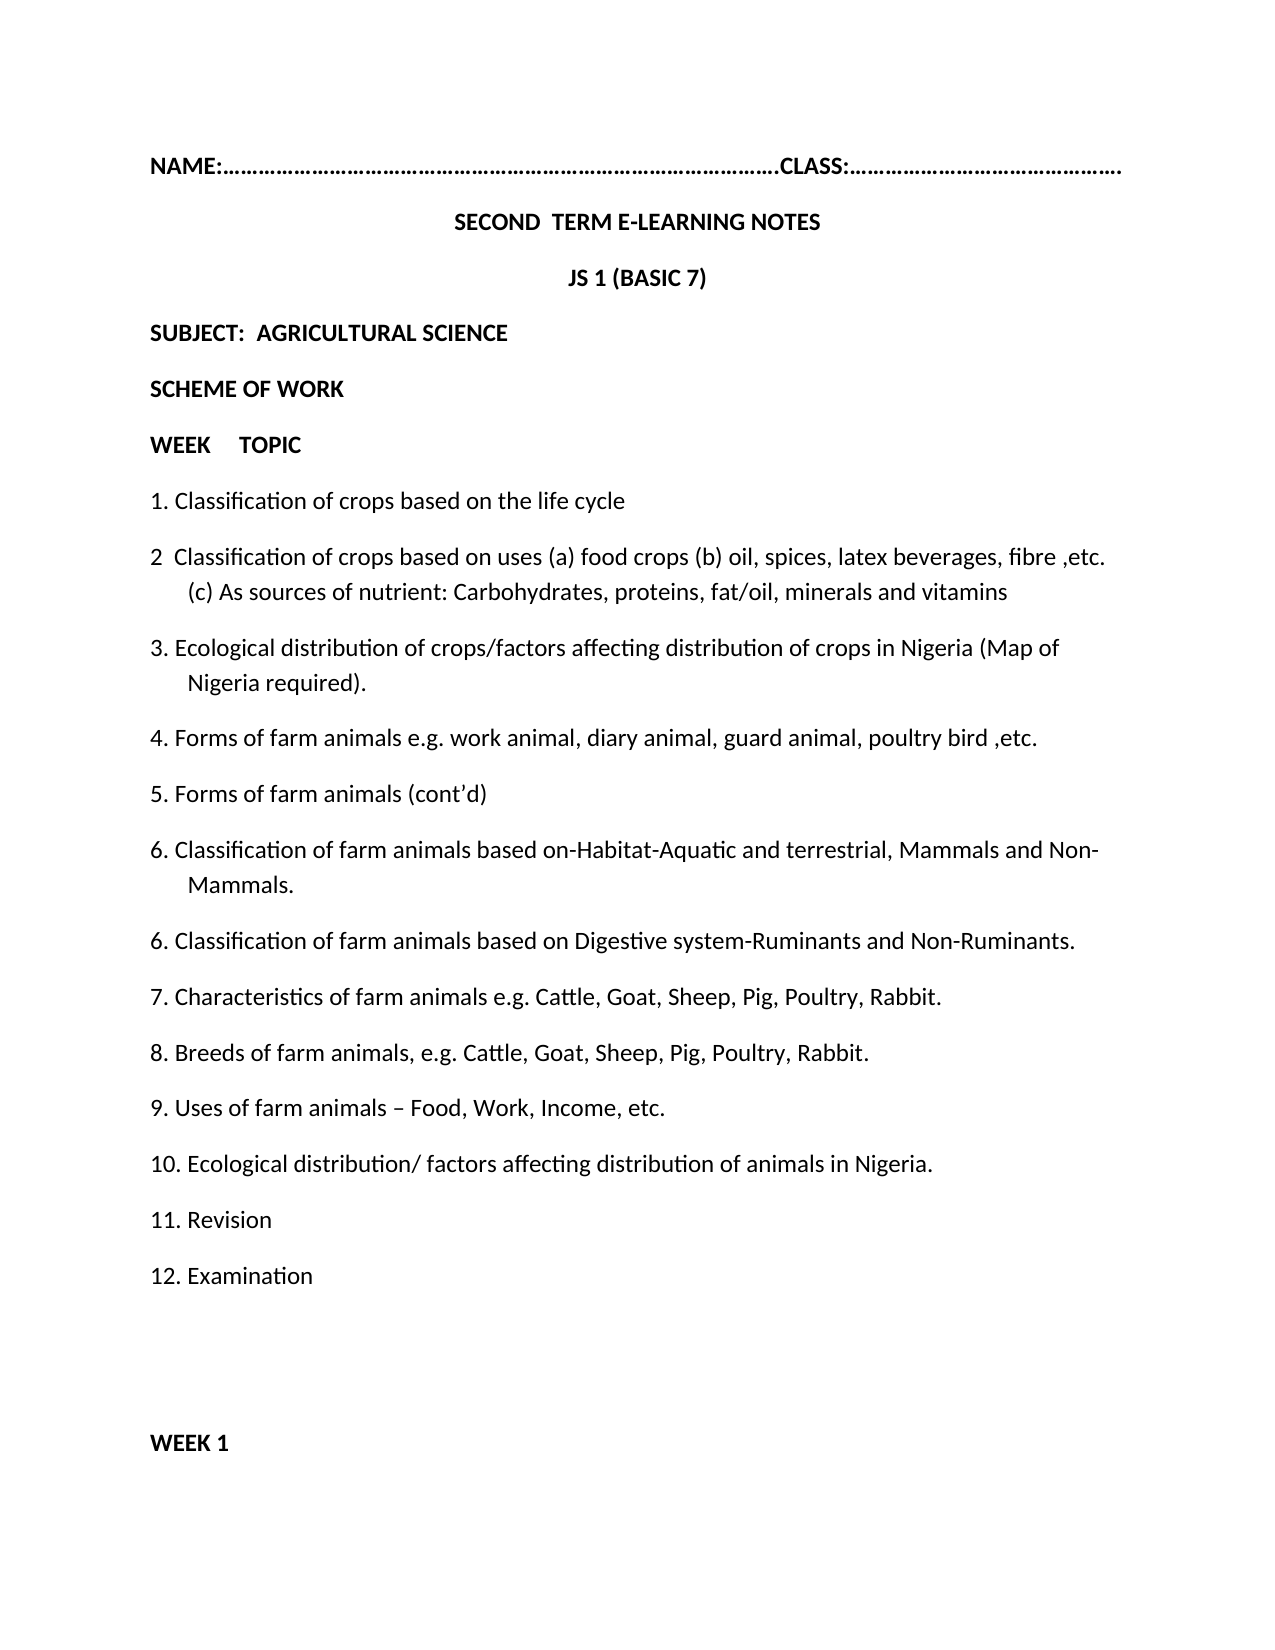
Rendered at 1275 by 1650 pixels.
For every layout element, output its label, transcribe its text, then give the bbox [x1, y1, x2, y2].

text SECOND TERM E-LEARNING NOTES [150, 206, 1125, 236]
text 1. Classification of crops based on the life cycle [150, 485, 1125, 516]
text 9. Uses of farm animals – Food, Work, Income, etc. [150, 1092, 1125, 1123]
text JS 1 (BASIC 7) [150, 262, 1125, 292]
text 6. Classification of farm animals based on Digestive system-Ruminants and Non-Ruminants. [150, 925, 1125, 956]
text 7. Characteristics of farm animals e.g. Cattle, Goat, Sheep, Pig, Poultry, Rabbit. [150, 981, 1125, 1011]
text NAME:………………………………………………………………………………….CLASS:………………………………………. [150, 150, 1125, 181]
text 11. Revision [150, 1204, 1125, 1235]
text SUBJECT: AGRICULTURAL SCIENCE [150, 317, 1125, 348]
text 12. Examination [150, 1260, 1125, 1291]
text 8. Breeds of farm animals, e.g. Cattle, Goat, Sheep, Pig, Poultry, Rabbit. [150, 1037, 1125, 1067]
text 10. Ecological distribution/ factors affecting distribution of animals in Nigeria. [150, 1148, 1125, 1179]
text 6. Classification of farm animals based on-Habitat-Aquatic and terrestrial, Mammals and Non-Mammals. [150, 834, 1125, 900]
text 4. Forms of farm animals e.g. work animal, diary animal, guard animal, poultry bird ,etc. [150, 722, 1125, 753]
text WEEK TOPIC [150, 429, 1125, 460]
text 5. Forms of farm animals (cont’d) [150, 778, 1125, 809]
text 2 Classification of crops based on uses (a) food crops (b) oil, spices, latex beverages, fibre ,etc. (c) As sources of nutrient: Carbohydrates, proteins, fat/oil, minerals and vitamins [150, 541, 1125, 606]
text WEEK 1 [150, 1427, 1125, 1458]
text SCHEME OF WORK [150, 373, 1125, 404]
text 3. Ecological distribution of crops/factors affecting distribution of crops in Nigeria (Map of Nigeria required). [150, 632, 1125, 697]
